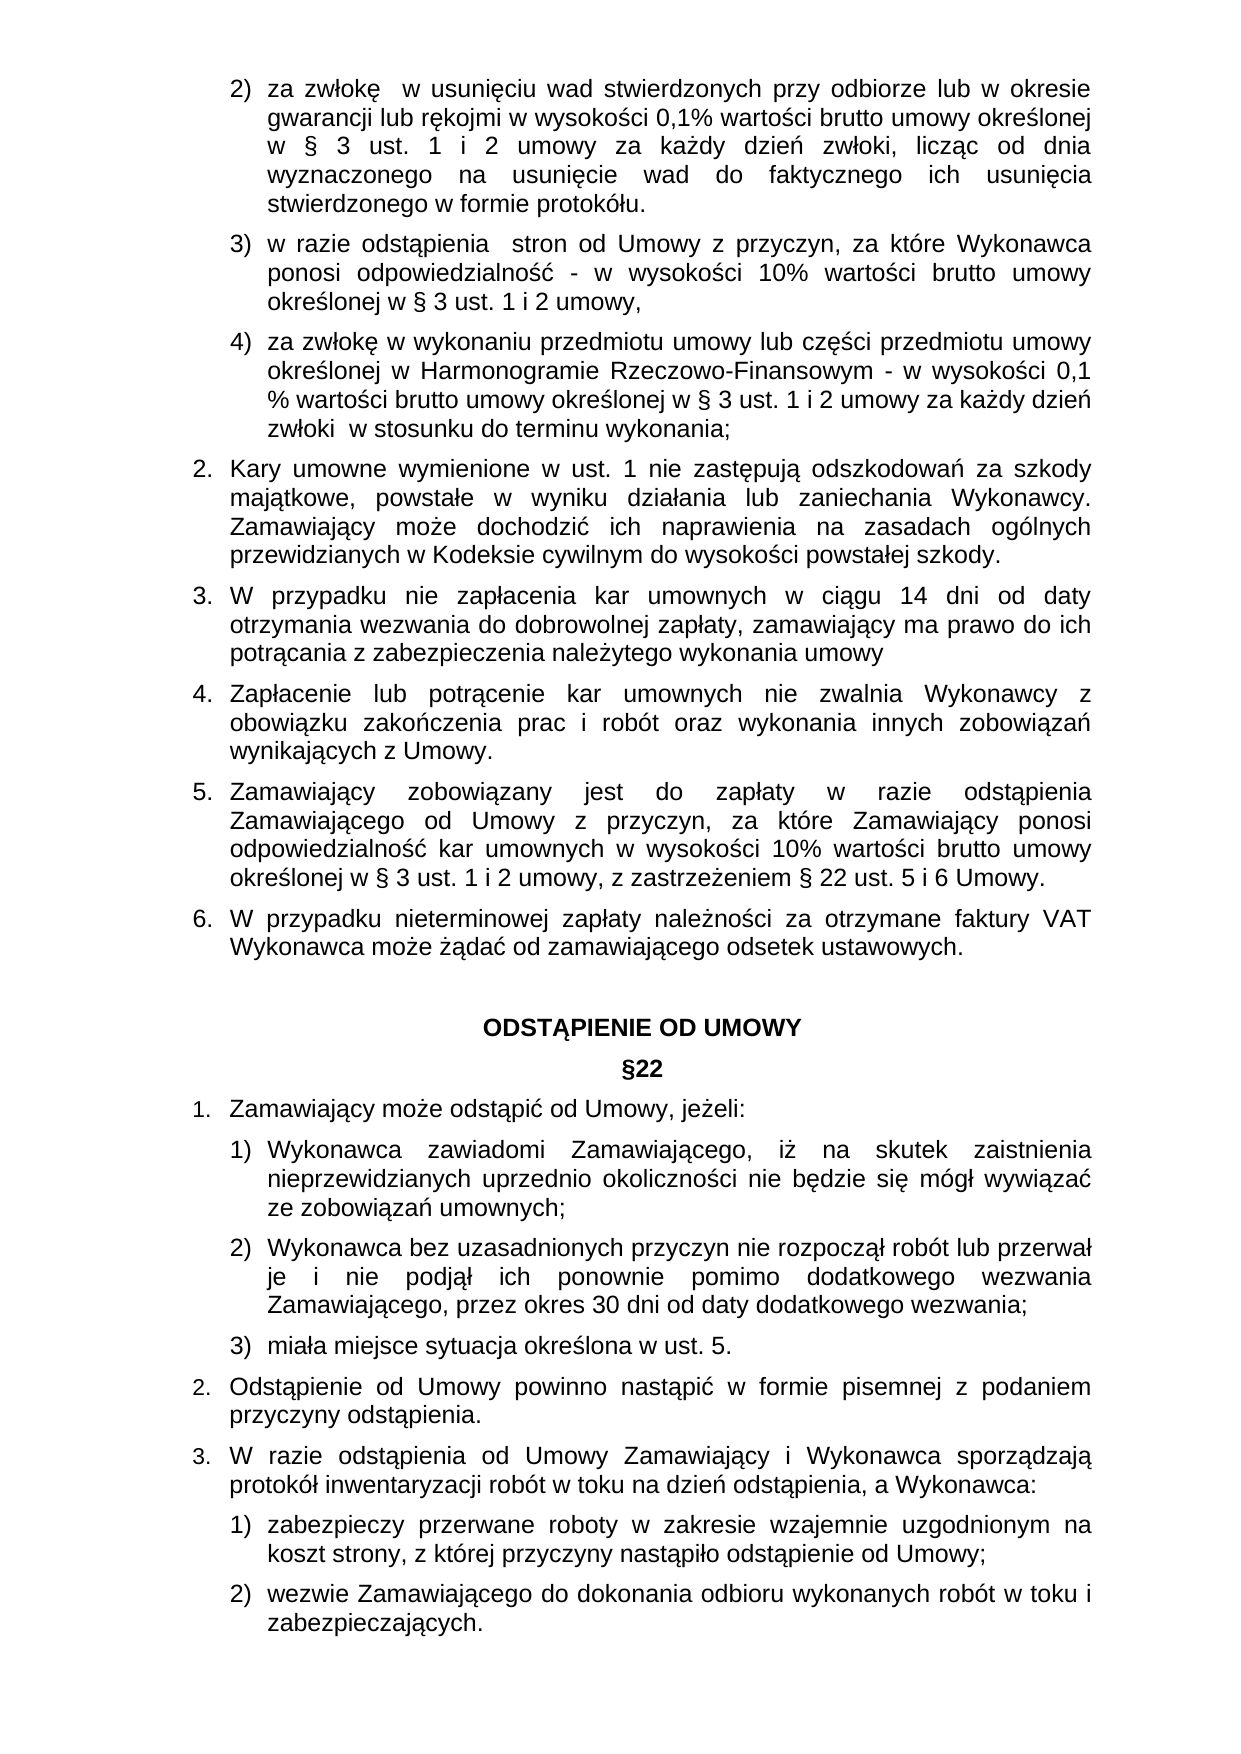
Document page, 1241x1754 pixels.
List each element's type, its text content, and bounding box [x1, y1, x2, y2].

list za zwłokę w usunięciu wad stwierdzonych przy odbiorze lub w okresie gwarancji lub rękojmi w wysokości 0,1% wartości brutto umowy określonej w § 3 ust. 1 i 2 umowy za każdy dzień zwłoki, licząc od dnia wyznaczonego na usunięcie wad do faktycznego ich usunięcia stwierdzonego w formie protokółu. [229, 74, 1093, 217]
list Odstąpienie od Umowy powinno nastąpić w formie pisemnej z podaniem przyczyny odstąpienia. [192, 1372, 1093, 1429]
list za zwłokę w wykonaniu przedmiotu umowy lub części przedmiotu umowy określonej w Harmonogramie Rzeczowo-Finansowym - w wysokości 0,1 % wartości brutto umowy określonej w § 3 ust. 1 i 2 umowy za każdy dzień zwłoki w stosunku do terminu wykonania; [230, 327, 1093, 442]
list W przypadku nieterminowej zapłaty należności za otrzymane faktury VAT Wykonawca może żądać od zamawiającego odsetek ustawowych. [192, 904, 1093, 961]
list zabezpieczy przerwane roboty w zakresie wzajemnie uzgodnionym na koszt strony, z której przyczyny nastąpiło odstąpienie od Umowy; [229, 1510, 1093, 1568]
text §22 [192, 1054, 1093, 1083]
list w razie odstąpienia stron od Umowy z przyczyn, za które Wykonawca ponosi odpowiedzialność - w wysokości 10% wartości brutto umowy określonej w § 3 ust. 1 i 2 umowy, [229, 229, 1093, 316]
list W przypadku nie zapłacenia kar umownych w ciągu 14 dni od daty otrzymania wezwania do dobrowolnej zapłaty, zamawiający ma prawo do ich potrącania z zabezpieczenia należytego wykonania umowy [192, 581, 1093, 667]
list Zamawiający może odstąpić od Umowy, jeżeli: [192, 1094, 1093, 1123]
list Wykonawca zawiadomi Zamawiającego, iż na skutek zaistnienia nieprzewidzianych uprzednio okoliczności nie będzie się mógł wywiązać ze zobowiązań umownych; [229, 1135, 1093, 1221]
list wezwie Zamawiającego do dokonania odbioru wykonanych robót w toku i zabezpieczających. [229, 1579, 1093, 1637]
text ODSTĄPIENIE OD UMOWY [192, 1013, 1093, 1042]
list Zamawiający zobowiązany jest do zapłaty w razie odstąpienia Zamawiającego od Umowy z przyczyn, za które Zamawiający ponosi odpowiedzialność kar umownych w wysokości 10% wartości brutto umowy określonej w § 3 ust. 1 i 2 umowy, z zastrzeżeniem § 22 ust. 5 i 6 Umowy. [192, 777, 1093, 892]
list Kary umowne wymienione w ust. 1 nie zastępują odszkodowań za szkody majątkowe, powstałe w wyniku działania lub zaniechania Wykonawcy. Zamawiający może dochodzić ich naprawienia na zasadach ogólnych przewidzianych w Kodeksie cywilnym do wysokości powstałej szkody. [192, 454, 1093, 569]
list miała miejsce sytuacja określona w ust. 5. [229, 1331, 1093, 1360]
list Zapłacenie lub potrącenie kar umownych nie zwalnia Wykonawcy z obowiązku zakończenia prac i robót oraz wykonania innych zobowiązań wynikających z Umowy. [192, 679, 1093, 765]
list Wykonawca bez uzasadnionych przyczyn nie rozpoczął robót lub przerwał je i nie podjął ich ponownie pomimo dodatkowego wezwania Zamawiającego, przez okres 30 dni od daty dodatkowego wezwania; [229, 1233, 1093, 1319]
list W razie odstąpienia od Umowy Zamawiający i Wykonawca sporządzają protokół inwentaryzacji robót w toku na dzień odstąpienia, a Wykonawca: [192, 1441, 1093, 1498]
